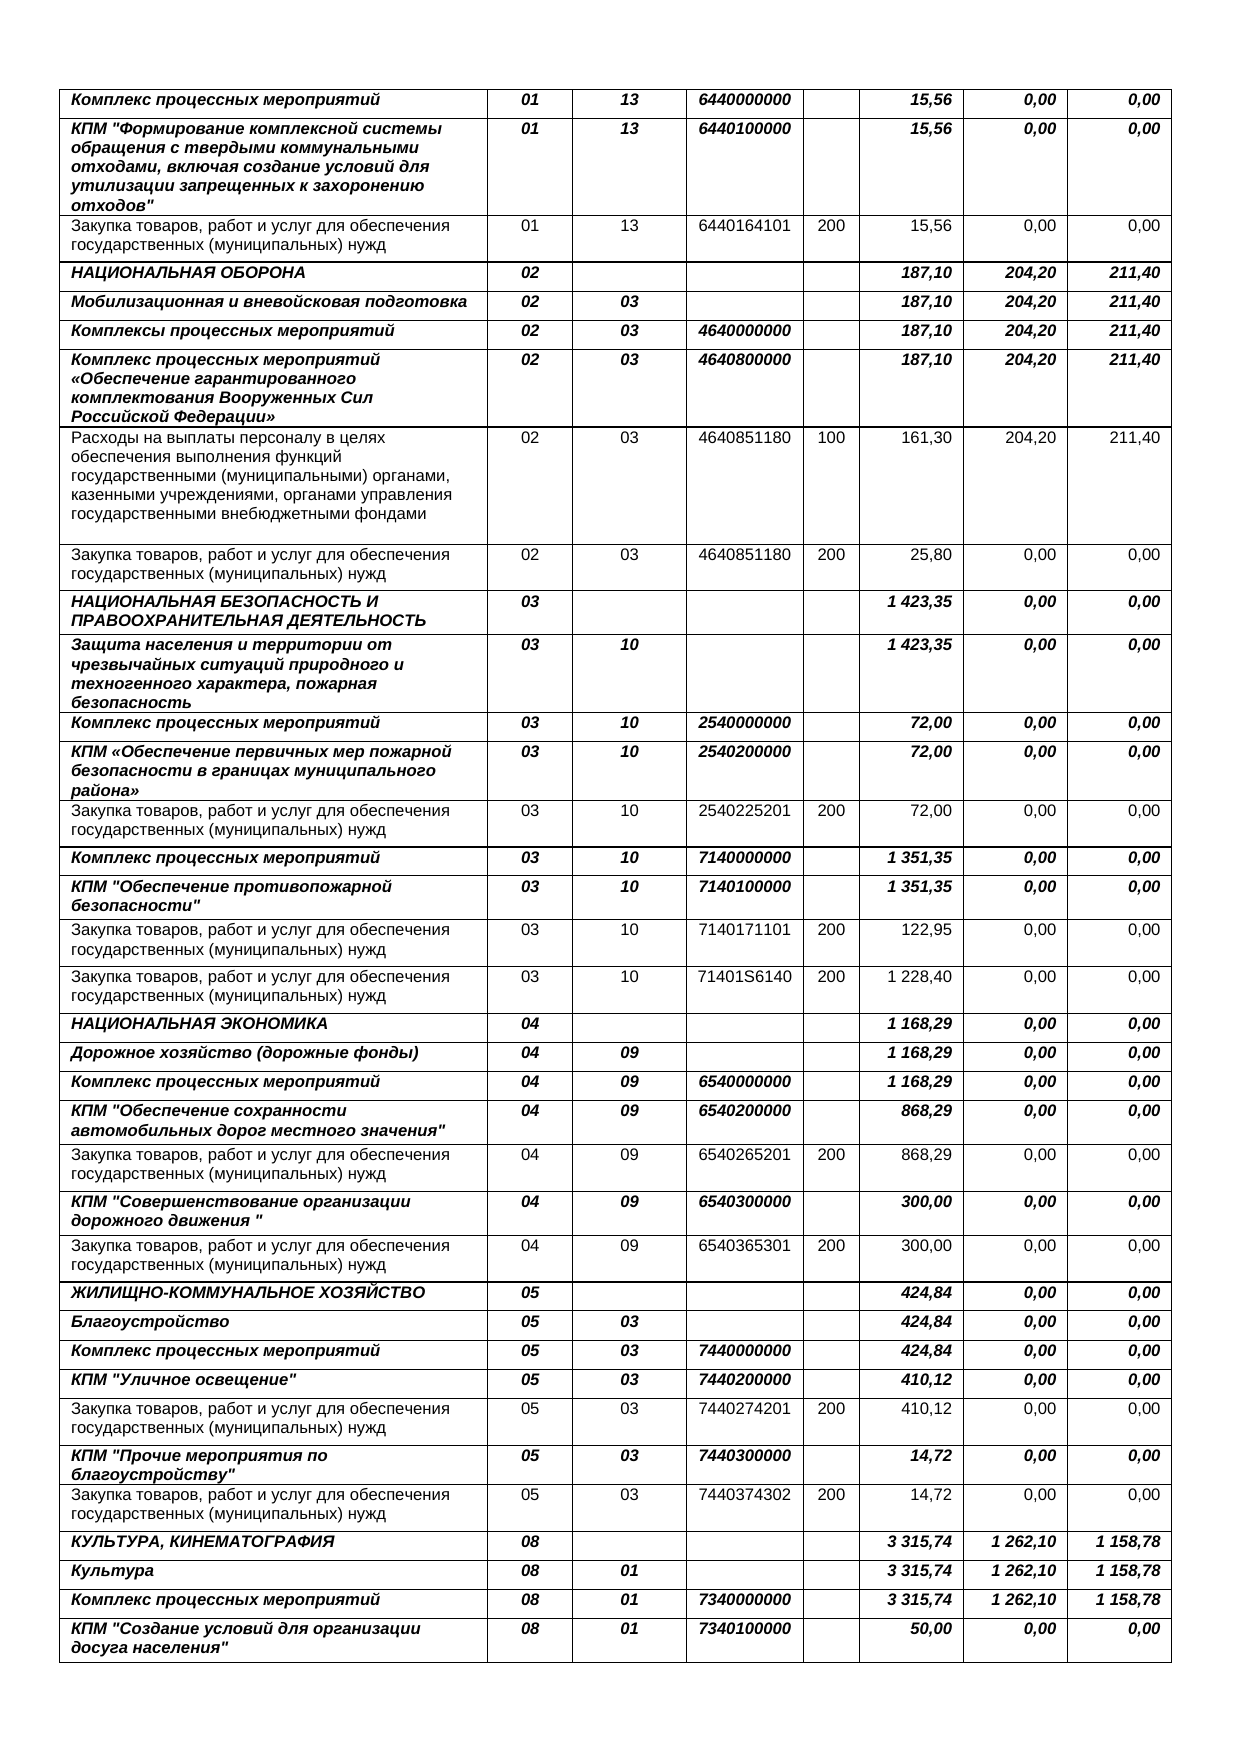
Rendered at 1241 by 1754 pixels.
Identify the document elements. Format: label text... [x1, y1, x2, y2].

table_cell 410,12 [860, 1370, 963, 1398]
table_cell [804, 263, 859, 291]
table_cell 0,00 [1068, 1145, 1171, 1191]
table_cell [804, 713, 859, 741]
table_cell 03 [488, 591, 572, 634]
table_cell Закупка товаров, работ и услуг для обеспечения государственных (муниципальных) нужд [60, 1236, 487, 1281]
table_cell 0,00 [964, 1072, 1067, 1100]
table_cell 0,00 [1068, 90, 1171, 118]
table_cell 03 [488, 713, 572, 741]
table_cell 09 [573, 1072, 686, 1100]
table_cell 09 [573, 1145, 686, 1191]
table_cell [687, 1311, 803, 1339]
table_cell Комплекс процессных мероприятий [60, 1072, 487, 1100]
table_cell 0,00 [964, 1446, 1067, 1484]
table_cell 15,56 [860, 216, 963, 261]
table_cell ЖИЛИЩНО-КОММУНАЛЬНОЕ ХОЗЯЙСТВО [60, 1283, 487, 1310]
table_cell [804, 292, 859, 319]
table_cell 0,00 [1068, 1619, 1171, 1662]
table_cell 09 [573, 1043, 686, 1071]
table_cell Закупка товаров, работ и услуг для обеспечения государственных (муниципальных) нужд [60, 967, 487, 1013]
table_cell 1 351,35 [860, 876, 963, 919]
table_cell 7140000000 [687, 848, 803, 875]
table_cell 0,00 [964, 216, 1067, 261]
table_cell 72,00 [860, 742, 963, 799]
table_cell 0,00 [964, 1145, 1067, 1191]
table_cell [804, 635, 859, 712]
table_cell [687, 1532, 803, 1560]
table_cell 424,84 [860, 1341, 963, 1368]
table_cell 1 168,29 [860, 1043, 963, 1071]
table_cell 4640000000 [687, 321, 803, 349]
table_cell Комплекс процессных мероприятий [60, 713, 487, 741]
table_cell 03 [573, 1370, 686, 1398]
table_cell [687, 1014, 803, 1042]
table_cell Защита населения и территории от чрезвычайных ситуаций природного и техногенного характера, пожарная безопасность [60, 635, 487, 712]
table_cell 211,40 [1068, 321, 1171, 349]
table_cell 300,00 [860, 1192, 963, 1234]
table_cell 03 [488, 876, 572, 919]
table_cell 14,72 [860, 1485, 963, 1531]
table_cell 0,00 [1068, 967, 1171, 1013]
table_cell 200 [804, 216, 859, 261]
table_cell 10 [573, 742, 686, 799]
table_cell 868,29 [860, 1145, 963, 1191]
table_cell [804, 1590, 859, 1618]
table_cell 424,84 [860, 1311, 963, 1339]
table_cell 0,00 [964, 591, 1067, 634]
table_cell [687, 1283, 803, 1310]
table_cell 0,00 [1068, 1341, 1171, 1368]
table_cell 200 [804, 1145, 859, 1191]
table_cell 1 168,29 [860, 1014, 963, 1042]
table_cell 04 [488, 1101, 572, 1144]
table_cell 05 [488, 1341, 572, 1368]
table_cell 0,00 [964, 1370, 1067, 1398]
table_cell [804, 321, 859, 349]
table_cell 204,20 [964, 428, 1067, 543]
table_cell 15,56 [860, 90, 963, 118]
table_cell 7440200000 [687, 1370, 803, 1398]
table_cell 03 [573, 1311, 686, 1339]
table_cell 1 262,10 [964, 1561, 1067, 1589]
table_cell КУЛЬТУРА, КИНЕМАТОГРАФИЯ [60, 1532, 487, 1560]
table_cell 09 [573, 1101, 686, 1144]
table_cell 08 [488, 1561, 572, 1589]
table_cell 02 [488, 292, 572, 319]
table_cell 02 [488, 428, 572, 543]
table_cell 0,00 [1068, 635, 1171, 712]
table_cell 1 351,35 [860, 848, 963, 875]
table_cell 868,29 [860, 1101, 963, 1144]
table_cell 204,20 [964, 350, 1067, 426]
table_cell 03 [488, 801, 572, 846]
table_cell 0,00 [1068, 1236, 1171, 1281]
table_cell 50,00 [860, 1619, 963, 1662]
table_cell Комплекс процессных мероприятий [60, 848, 487, 875]
table_cell [687, 292, 803, 319]
table_cell 0,00 [1068, 742, 1171, 799]
table_cell 0,00 [964, 1311, 1067, 1339]
table_cell 72,00 [860, 713, 963, 741]
table_cell [804, 350, 859, 426]
table_cell 03 [488, 742, 572, 799]
table_cell 1 158,78 [1068, 1561, 1171, 1589]
table_cell 03 [573, 292, 686, 319]
table_cell 200 [804, 967, 859, 1013]
table_cell Дорожное хозяйство (дорожные фонды) [60, 1043, 487, 1071]
table_cell 05 [488, 1399, 572, 1444]
table_cell 08 [488, 1590, 572, 1618]
table_cell [804, 1619, 859, 1662]
table_cell 0,00 [964, 920, 1067, 966]
table_cell 7440274201 [687, 1399, 803, 1444]
table_cell Закупка товаров, работ и услуг для обеспечения государственных (муниципальных) нужд [60, 545, 487, 590]
table_cell 03 [488, 848, 572, 875]
table_cell 0,00 [964, 801, 1067, 846]
table_cell 0,00 [1068, 848, 1171, 875]
table_cell 200 [804, 1485, 859, 1531]
table_cell [687, 263, 803, 291]
table_cell 0,00 [1068, 801, 1171, 846]
table_cell [687, 1561, 803, 1589]
table_cell 0,00 [964, 1043, 1067, 1071]
table_cell 10 [573, 876, 686, 919]
table_cell 410,12 [860, 1399, 963, 1444]
table_cell 2540200000 [687, 742, 803, 799]
table_cell 0,00 [1068, 1014, 1171, 1042]
table_cell 10 [573, 848, 686, 875]
table_cell [804, 1341, 859, 1368]
table_cell 0,00 [964, 90, 1067, 118]
table_cell 3 315,74 [860, 1561, 963, 1589]
table_cell [573, 1014, 686, 1042]
table_cell 187,10 [860, 292, 963, 319]
table_cell 0,00 [964, 1236, 1067, 1281]
table_cell 200 [804, 545, 859, 590]
table_cell 02 [488, 263, 572, 291]
table_cell 05 [488, 1370, 572, 1398]
table_cell НАЦИОНАЛЬНАЯ БЕЗОПАСНОСТЬ И ПРАВООХРАНИТЕЛЬНАЯ ДЕЯТЕЛЬНОСТЬ [60, 591, 487, 634]
table_cell 0,00 [964, 1485, 1067, 1531]
table_cell [573, 1283, 686, 1310]
table_cell 6440100000 [687, 119, 803, 214]
table_cell Комплекс процессных мероприятий «Обеспечение гарантированного комплектования Вооруженных Сил Российской Федерации» [60, 350, 487, 426]
table_cell 200 [804, 920, 859, 966]
table_cell Культура [60, 1561, 487, 1589]
table_cell 01 [573, 1590, 686, 1618]
table_cell 200 [804, 1399, 859, 1444]
table_cell [804, 848, 859, 875]
table_cell НАЦИОНАЛЬНАЯ ЭКОНОМИКА [60, 1014, 487, 1042]
table_cell 0,00 [1068, 545, 1171, 590]
table_cell 6540000000 [687, 1072, 803, 1100]
table_cell 0,00 [964, 1283, 1067, 1310]
table_cell КПМ «Обеспечение первичных мер пожарной безопасности в границах муниципального района» [60, 742, 487, 799]
table_cell 10 [573, 713, 686, 741]
table_cell 03 [488, 920, 572, 966]
table_cell [804, 119, 859, 214]
table_cell 72,00 [860, 801, 963, 846]
table_cell [804, 1370, 859, 1398]
table_cell 01 [488, 216, 572, 261]
table_cell 09 [573, 1192, 686, 1234]
table_cell 204,20 [964, 263, 1067, 291]
table_cell 0,00 [1068, 1283, 1171, 1310]
table_cell 04 [488, 1043, 572, 1071]
table_cell 200 [804, 1236, 859, 1281]
table_cell 1 423,35 [860, 635, 963, 712]
table_cell [804, 742, 859, 799]
table_cell 04 [488, 1192, 572, 1234]
table_cell КПМ "Формирование комплексной системы обращения с твердыми коммунальными отходами, включая создание условий для утилизации запрещенных к захоронению отходов" [60, 119, 487, 214]
table_cell 4640800000 [687, 350, 803, 426]
table_cell 0,00 [1068, 920, 1171, 966]
table_cell КПМ "Создание условий для организации досуга населения" [60, 1619, 487, 1662]
table_cell 09 [573, 1236, 686, 1281]
table_cell [804, 90, 859, 118]
table_cell 03 [488, 967, 572, 1013]
table_cell [804, 1283, 859, 1310]
table_cell 0,00 [1068, 119, 1171, 214]
table_cell 211,40 [1068, 350, 1171, 426]
table_cell 0,00 [1068, 713, 1171, 741]
table_cell 2540000000 [687, 713, 803, 741]
table_cell 204,20 [964, 292, 1067, 319]
table_cell 6440000000 [687, 90, 803, 118]
table_cell [804, 1101, 859, 1144]
table_cell [687, 1043, 803, 1071]
table_cell 161,30 [860, 428, 963, 543]
table_cell 0,00 [964, 1619, 1067, 1662]
table_cell [804, 1446, 859, 1484]
table_cell Мобилизационная и вневойсковая подготовка [60, 292, 487, 319]
table_cell 1 228,40 [860, 967, 963, 1013]
table_cell 211,40 [1068, 428, 1171, 543]
table_cell 0,00 [1068, 1192, 1171, 1234]
table_cell Комплекс процессных мероприятий [60, 90, 487, 118]
table_cell КПМ "Уличное освещение" [60, 1370, 487, 1398]
table_cell 122,95 [860, 920, 963, 966]
table_cell 05 [488, 1446, 572, 1484]
table_cell [804, 1043, 859, 1071]
table_cell 01 [573, 1619, 686, 1662]
table_cell 04 [488, 1072, 572, 1100]
table_cell 0,00 [1068, 1043, 1171, 1071]
table_cell 2540225201 [687, 801, 803, 846]
table_cell 0,00 [1068, 876, 1171, 919]
table_cell 0,00 [964, 1101, 1067, 1144]
table_cell 204,20 [964, 321, 1067, 349]
table_cell 10 [573, 635, 686, 712]
table_cell 0,00 [964, 876, 1067, 919]
table_cell НАЦИОНАЛЬНАЯ ОБОРОНА [60, 263, 487, 291]
table_cell 01 [488, 90, 572, 118]
table_cell 7140100000 [687, 876, 803, 919]
table_cell 7440300000 [687, 1446, 803, 1484]
table_cell 100 [804, 428, 859, 543]
table_cell Закупка товаров, работ и услуг для обеспечения государственных (муниципальных) нужд [60, 1399, 487, 1444]
table_cell 4640851180 [687, 545, 803, 590]
table_cell 7440374302 [687, 1485, 803, 1531]
table_cell 10 [573, 967, 686, 1013]
table_cell [573, 1532, 686, 1560]
table_cell 03 [573, 1446, 686, 1484]
table_cell Закупка товаров, работ и услуг для обеспечения государственных (муниципальных) нужд [60, 801, 487, 846]
table_cell 0,00 [1068, 1101, 1171, 1144]
table_cell 0,00 [1068, 1485, 1171, 1531]
table_cell Закупка товаров, работ и услуг для обеспечения государственных (муниципальных) нужд [60, 1485, 487, 1531]
table_cell 0,00 [964, 545, 1067, 590]
table_cell КПМ "Совершенствование организации дорожного движения " [60, 1192, 487, 1234]
table_cell [687, 635, 803, 712]
table_cell 25,80 [860, 545, 963, 590]
table_cell 3 315,74 [860, 1590, 963, 1618]
table_cell 200 [804, 801, 859, 846]
table_cell [804, 591, 859, 634]
table_cell 0,00 [1068, 1311, 1171, 1339]
table_cell КПМ "Обеспечение противопожарной безопасности" [60, 876, 487, 919]
table_cell 7440000000 [687, 1341, 803, 1368]
table_cell 1 158,78 [1068, 1532, 1171, 1560]
table_cell 0,00 [1068, 591, 1171, 634]
table_cell КПМ "Обеспечение сохранности автомобильных дорог местного значения" [60, 1101, 487, 1144]
table_cell Комплексы процессных мероприятий [60, 321, 487, 349]
table_cell 0,00 [964, 635, 1067, 712]
table_cell 03 [488, 635, 572, 712]
table_cell [687, 591, 803, 634]
table_cell 0,00 [1068, 1399, 1171, 1444]
table_cell Закупка товаров, работ и услуг для обеспечения государственных (муниципальных) нужд [60, 920, 487, 966]
table_cell 0,00 [964, 742, 1067, 799]
table_cell 03 [573, 350, 686, 426]
table_cell 0,00 [1068, 216, 1171, 261]
table_cell 187,10 [860, 263, 963, 291]
table_cell [804, 1192, 859, 1234]
table_cell 08 [488, 1532, 572, 1560]
table_cell 13 [573, 216, 686, 261]
table_cell [804, 1014, 859, 1042]
table_cell 0,00 [964, 967, 1067, 1013]
table_cell 02 [488, 350, 572, 426]
table_cell 05 [488, 1283, 572, 1310]
table_cell 04 [488, 1014, 572, 1042]
table_cell 0,00 [964, 1014, 1067, 1042]
table_cell 0,00 [964, 1341, 1067, 1368]
table_cell 187,10 [860, 350, 963, 426]
table_cell 0,00 [964, 848, 1067, 875]
table_cell 0,00 [1068, 1370, 1171, 1398]
table_cell 03 [573, 1341, 686, 1368]
table_cell 15,56 [860, 119, 963, 214]
table_cell 14,72 [860, 1446, 963, 1484]
table_cell 03 [573, 545, 686, 590]
table_cell 08 [488, 1619, 572, 1662]
table_cell 424,84 [860, 1283, 963, 1310]
table_cell 02 [488, 545, 572, 590]
table_cell 6540300000 [687, 1192, 803, 1234]
table_cell 7140171101 [687, 920, 803, 966]
table_cell 7340000000 [687, 1590, 803, 1618]
table_cell 03 [573, 1399, 686, 1444]
table_cell 211,40 [1068, 263, 1171, 291]
table_cell [573, 591, 686, 634]
table_cell 4640851180 [687, 428, 803, 543]
table_cell 300,00 [860, 1236, 963, 1281]
table_cell 05 [488, 1311, 572, 1339]
table_cell 1 158,78 [1068, 1590, 1171, 1618]
table_cell 0,00 [964, 119, 1067, 214]
table_cell [573, 263, 686, 291]
table_cell 01 [488, 119, 572, 214]
table_cell 01 [573, 1561, 686, 1589]
table_cell 0,00 [964, 1399, 1067, 1444]
table_cell 6540265201 [687, 1145, 803, 1191]
table_cell 0,00 [964, 1192, 1067, 1234]
table_cell 03 [573, 428, 686, 543]
table_cell 10 [573, 920, 686, 966]
table_cell 10 [573, 801, 686, 846]
table_cell Закупка товаров, работ и услуг для обеспечения государственных (муниципальных) нужд [60, 1145, 487, 1191]
table_cell 0,00 [964, 713, 1067, 741]
table_cell 05 [488, 1485, 572, 1531]
table_cell 1 423,35 [860, 591, 963, 634]
table_cell 3 315,74 [860, 1532, 963, 1560]
table_cell 13 [573, 119, 686, 214]
table_cell Комплекс процессных мероприятий [60, 1341, 487, 1368]
table_cell 6540365301 [687, 1236, 803, 1281]
table_cell 6440164101 [687, 216, 803, 261]
table_cell 03 [573, 1485, 686, 1531]
table_cell Закупка товаров, работ и услуг для обеспечения государственных (муниципальных) нужд [60, 216, 487, 261]
table_cell 0,00 [1068, 1072, 1171, 1100]
table_cell 02 [488, 321, 572, 349]
table_cell 1 262,10 [964, 1590, 1067, 1618]
table_cell 1 168,29 [860, 1072, 963, 1100]
table_cell 04 [488, 1145, 572, 1191]
table_cell 187,10 [860, 321, 963, 349]
table_cell [804, 1072, 859, 1100]
table_cell 7340100000 [687, 1619, 803, 1662]
table_cell Комплекс процессных мероприятий [60, 1590, 487, 1618]
table_cell [804, 876, 859, 919]
table_cell [804, 1311, 859, 1339]
table_cell [804, 1561, 859, 1589]
table_cell КПМ "Прочие мероприятия по благоустройству" [60, 1446, 487, 1484]
table_cell 03 [573, 321, 686, 349]
table_cell 13 [573, 90, 686, 118]
table_cell 71401S6140 [687, 967, 803, 1013]
table_cell 211,40 [1068, 292, 1171, 319]
table_cell 1 262,10 [964, 1532, 1067, 1560]
table_cell 6540200000 [687, 1101, 803, 1144]
table_cell [804, 1532, 859, 1560]
table_cell 0,00 [1068, 1446, 1171, 1484]
table_cell Благоустройство [60, 1311, 487, 1339]
table_cell 04 [488, 1236, 572, 1281]
